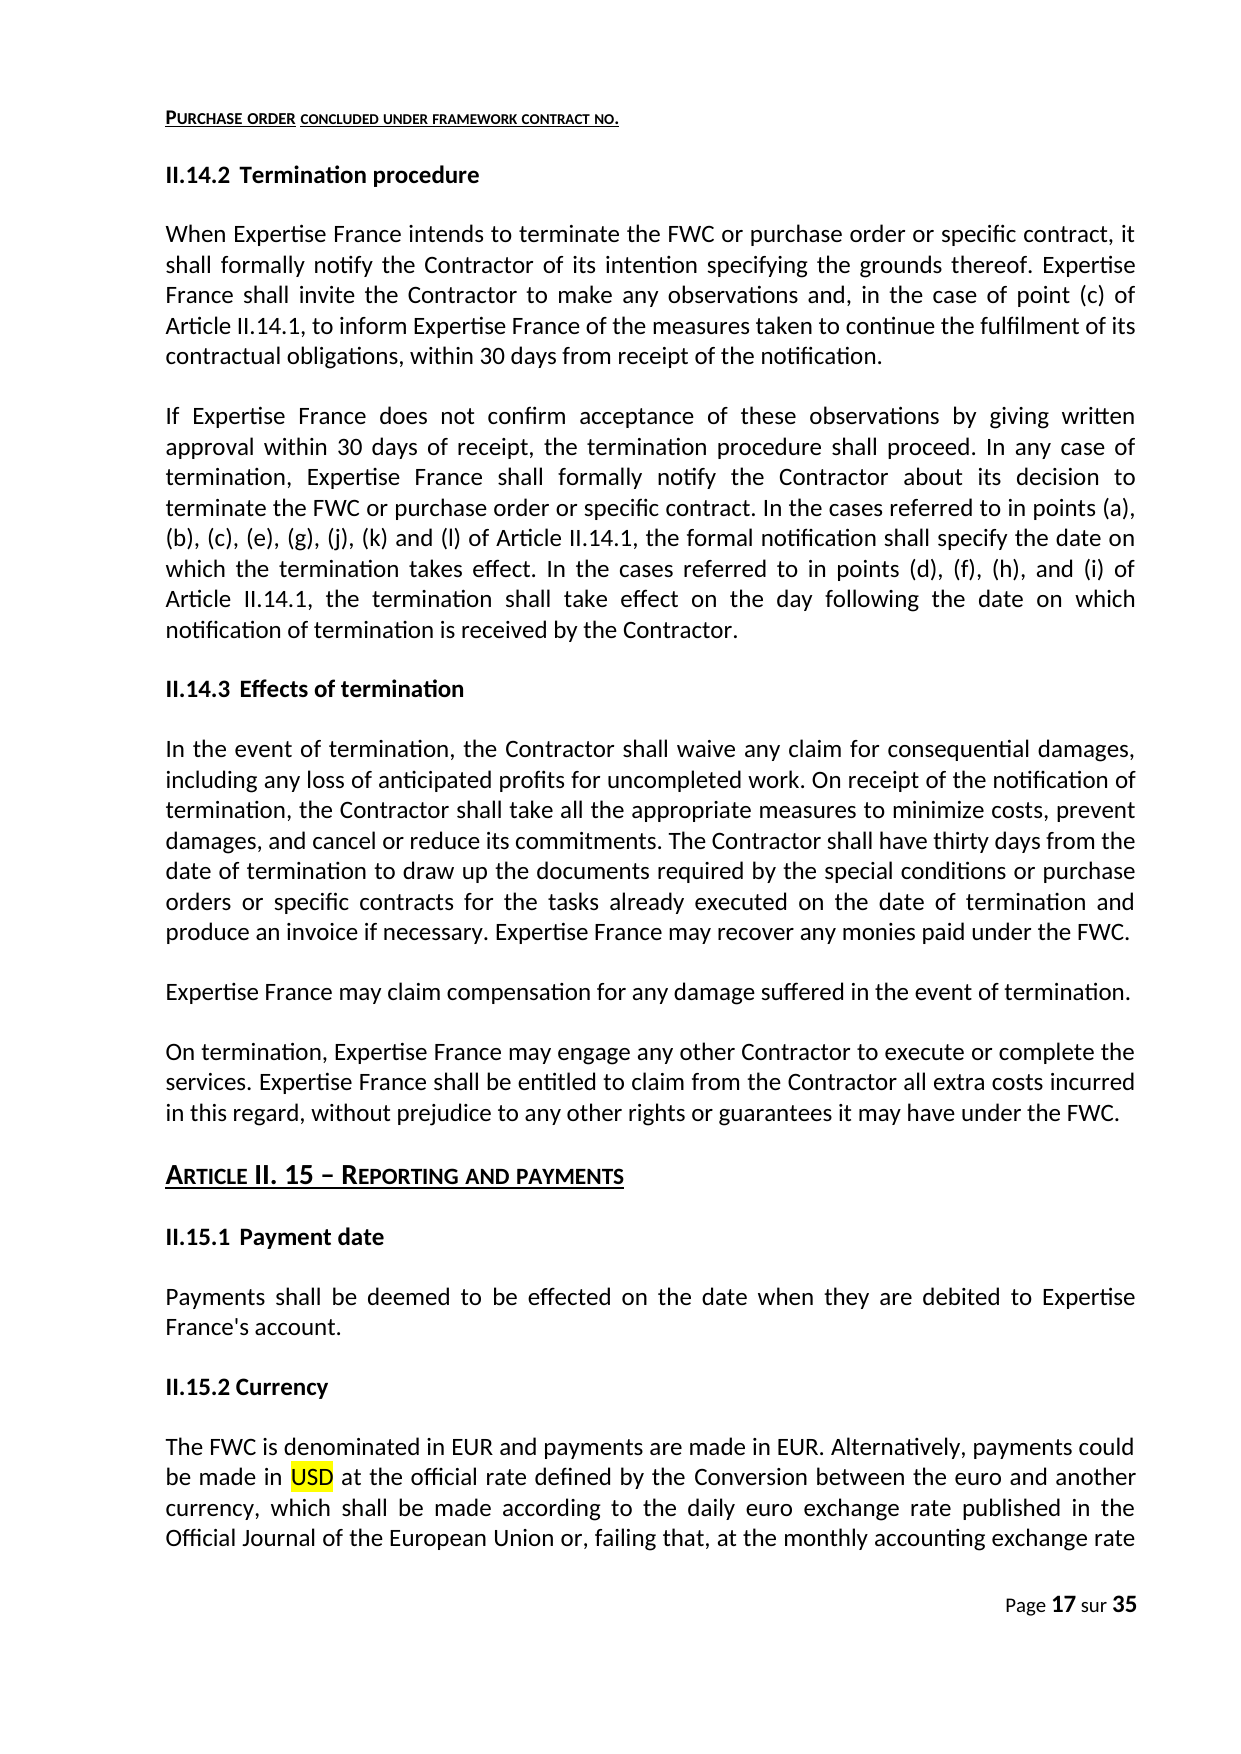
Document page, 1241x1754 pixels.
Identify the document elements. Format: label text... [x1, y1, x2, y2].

text On termination, Expertise France may engage any other Contractor to execute or complete the services. Expertise France shall be entitled to claim from the Contractor all extra costs incurred in this regard, without prejudice to any other rights or guarantees it may have under the FWC. [165, 1277, 1137, 1369]
text l) when, due to the termination of the FWC with one or more of the Contractors, there is no minimum required competition within the multiple framework contract with reopening of competition; [165, 159, 1137, 250]
text When Expertise France intends to terminate the FWC or purchase order or specific contract, it shall formally notify the Contractor of its intention specifying the grounds thereof. Expertise France shall invite the Contractor to make any observations and, in the case of point (c) of Article II.14.1, to inform Expertise France of the measures taken to continue the fulfilment of its contractual obligations, within 30 days from receipt of the notification. [165, 460, 1137, 612]
text Expertise France may claim compensation for any damage suffered in the event of termination. [165, 1217, 1137, 1248]
text If Expertise France does not confirm acceptance of these observations by giving written approval within 30 days of receipt, the termination procedure shall proceed. In any case of termination, Expertise France shall formally notify the Contractor about its decision to terminate the FWC or purchase order or specific contract. In the cases referred to in points (a), (b), (c), (e), (g), (j), (k) and (l) of Article II.14.1, the formal notification shall specify the date on which the termination takes effect. In the cases referred to in points (d), (f), (h), and (i) of Article II.14.1, the termination shall take effect on the day following the date on which notification of termination is received by the Contractor. [165, 642, 1137, 886]
subtitle II.14.2 Termination procedure [165, 400, 1137, 431]
subtitle II.14.3 Effects of termination [165, 915, 1137, 946]
text m) if the Contractor has deliberately breached any of the safety and security rules or the Code of Conduct, this may lead to termination of the Contract and invoke the liability of the Contractor. [165, 279, 1137, 371]
text In the event of termination, the Contractor shall waive any claim for consequential damages, including any loss of anticipated profits for uncompleted work. On receipt of the notification of termination, the Contractor shall take all the appropriate measures to minimize costs, prevent damages, and cancel or reduce its commitments. The Contractor shall have thirty days from the date of termination to draw up the documents required by the special conditions or purchase orders or specific contracts for the tasks already executed on the date of termination and produce an invoice if necessary. Expertise France may recover any monies paid under the FWC. [165, 975, 1137, 1188]
